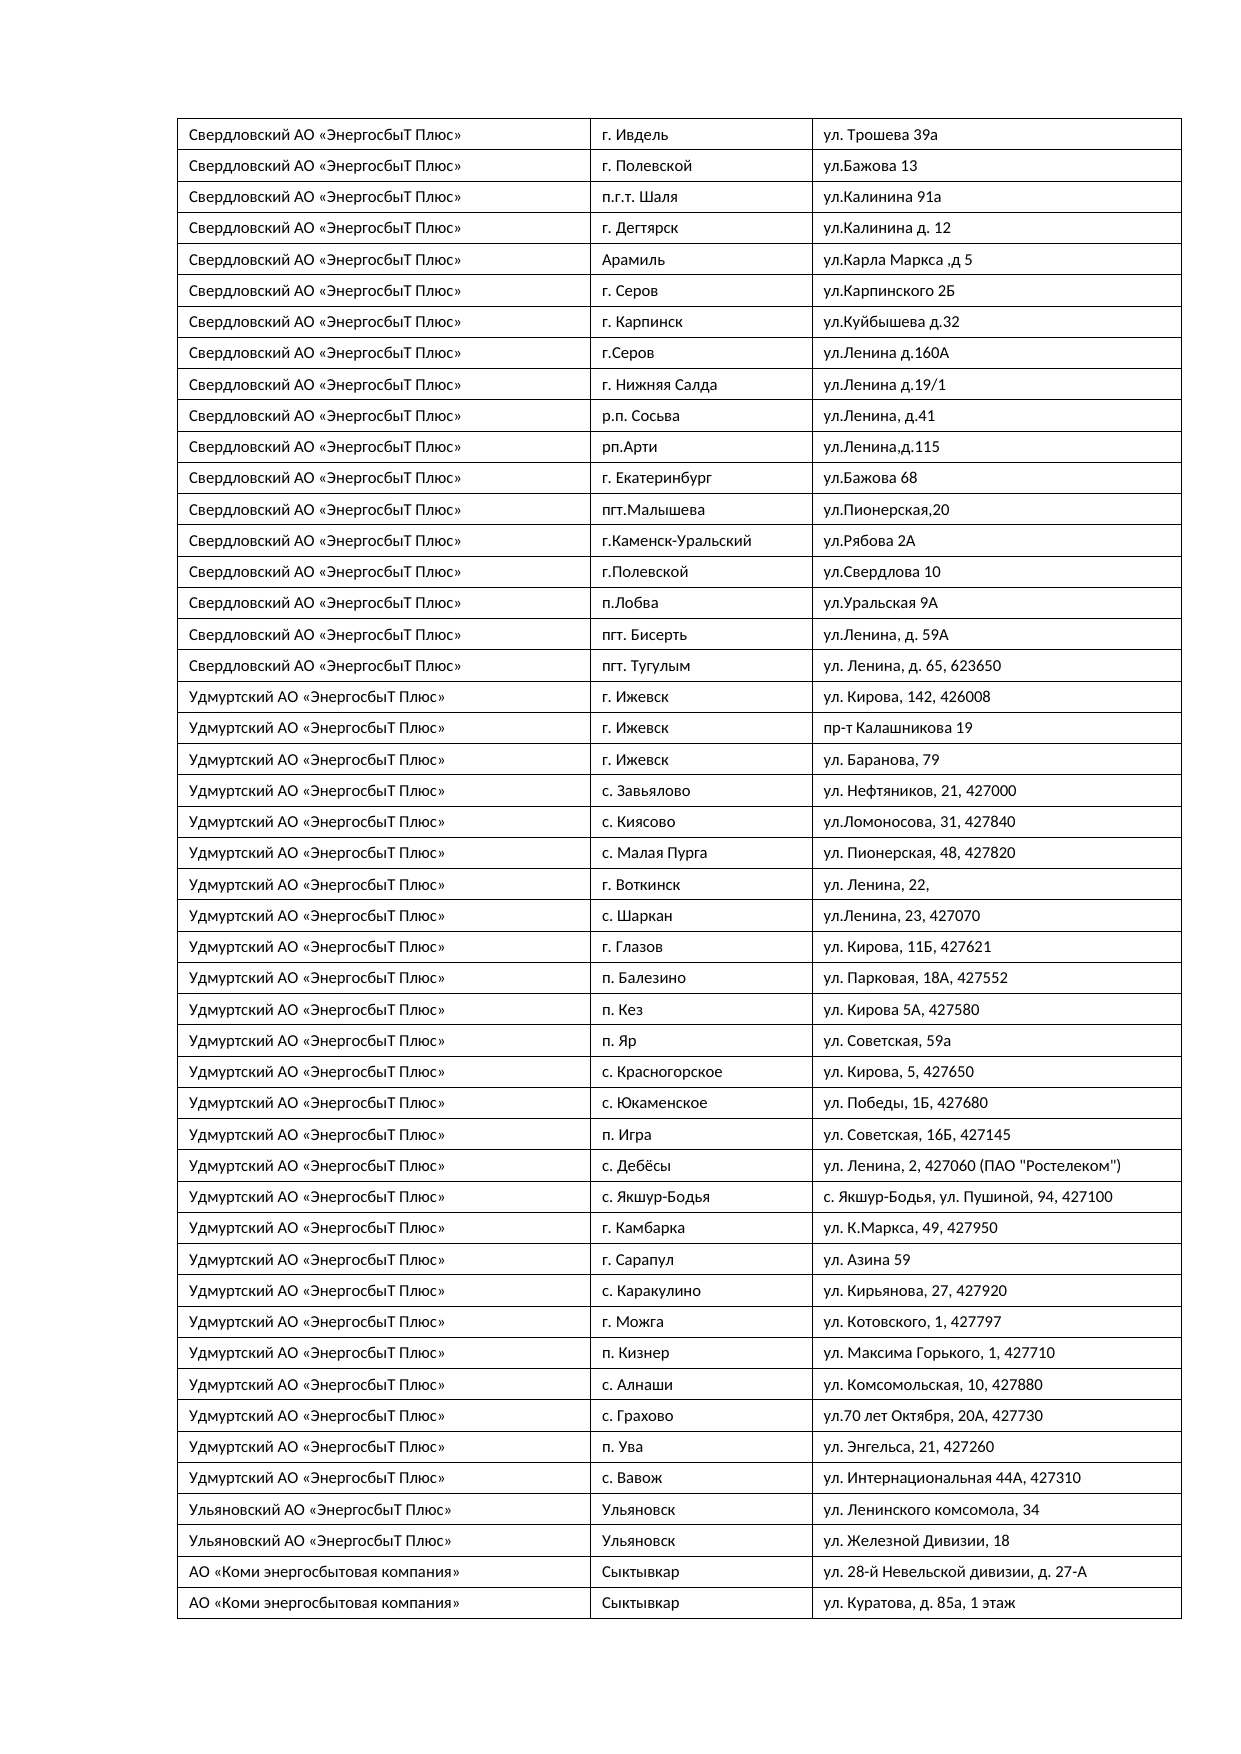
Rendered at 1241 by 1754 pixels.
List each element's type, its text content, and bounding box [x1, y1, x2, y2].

table_cell с. Юкаменское [591, 1088, 812, 1118]
table_cell ул.Карпинского 2Б [813, 275, 1181, 306]
table_cell Удмуртский АО «ЭнергосбыТ Плюс» [178, 807, 590, 837]
table_cell г.Серов [591, 338, 812, 368]
table_cell Удмуртский АО «ЭнергосбыТ Плюс» [178, 994, 590, 1024]
table_cell ул. 28-й Невельской дивизии, д. 27-А [813, 1557, 1181, 1587]
table_cell ул.Карла Маркса ,д 5 [813, 244, 1181, 274]
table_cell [178, 119, 590, 149]
table_cell п.Лобва [591, 588, 812, 618]
table_cell Свердловский АО «ЭнергосбыТ Плюс» [178, 525, 590, 556]
table_cell ул.70 лет Октября, 20А, 427730 [813, 1400, 1181, 1431]
table_cell г. Камбарка [591, 1213, 812, 1243]
table_cell п. Кез [591, 994, 812, 1024]
table_cell п. Игра [591, 1119, 812, 1149]
table_cell г. Нижняя Салда [591, 369, 812, 399]
table_cell с. Киясово [591, 807, 812, 837]
table_cell с. Дебёсы [591, 1150, 812, 1181]
table_cell Ульяновский АО «ЭнергосбыТ Плюс» [178, 1494, 590, 1524]
table_cell г.Полевской [591, 557, 812, 587]
table_cell Удмуртский АО «ЭнергосбыТ Плюс» [178, 1025, 590, 1056]
table_cell Удмуртский АО «ЭнергосбыТ Плюс» [178, 932, 590, 962]
table_cell Свердловский АО «ЭнергосбыТ Плюс» [178, 275, 590, 306]
table_cell ул. Максима Горького, 1, 427710 [813, 1338, 1181, 1368]
table_cell с. Якшур-Бодья [591, 1182, 812, 1212]
table_cell Свердловский АО «ЭнергосбыТ Плюс» [178, 244, 590, 274]
table_cell рп.Арти [591, 432, 812, 462]
table_cell Свердловский АО «ЭнергосбыТ Плюс» [178, 494, 590, 524]
table_cell Удмуртский АО «ЭнергосбыТ Плюс» [178, 713, 590, 743]
table_cell г. Полевской [591, 150, 812, 181]
table_cell ул. Баранова, 79 [813, 744, 1181, 774]
table_cell Удмуртский АО «ЭнергосбыТ Плюс» [178, 1432, 590, 1462]
table_cell Свердловский АО «ЭнергосбыТ Плюс» [178, 213, 590, 243]
table_cell г. Можга [591, 1307, 812, 1337]
table_cell г. Карпинск [591, 307, 812, 337]
table_cell Удмуртский АО «ЭнергосбыТ Плюс» [178, 1182, 590, 1212]
table_cell г. Ивдель [591, 119, 812, 149]
table_cell ул. Железной Дивизии, 18 [813, 1525, 1181, 1556]
table_cell ул.Ленина, 23, 427070 [813, 900, 1181, 931]
table_cell Удмуртский АО «ЭнергосбыТ Плюс» [178, 1150, 590, 1181]
table_cell г. Глазов [591, 932, 812, 962]
table_cell ул.Ленина,д.115 [813, 432, 1181, 462]
table_cell ул. Ленина, д. 65, 623650 [813, 650, 1181, 681]
table_cell с. Каракулино [591, 1275, 812, 1306]
table_cell г. Серов [591, 275, 812, 306]
table_cell ул.Ломоносова, 31, 427840 [813, 807, 1181, 837]
table_cell ул. Интернациональная 44А, 427310 [813, 1463, 1181, 1493]
table_cell Свердловский АО «ЭнергосбыТ Плюс» [178, 150, 590, 181]
table_cell АО «Коми энергосбытовая компания» [178, 1557, 590, 1587]
table_cell Удмуртский АО «ЭнергосбыТ Плюс» [178, 838, 590, 868]
table_cell Свердловский АО «ЭнергосбыТ Плюс» [178, 369, 590, 399]
table_cell ул. К.Маркса, 49, 427950 [813, 1213, 1181, 1243]
table_cell ул.Бажова 68 [813, 463, 1181, 493]
table_cell ул. Кирьянова, 27, 427920 [813, 1275, 1181, 1306]
table_cell Удмуртский АО «ЭнергосбыТ Плюс» [178, 1275, 590, 1306]
table_cell Ульяновск [591, 1525, 812, 1556]
table_cell Свердловский АО «ЭнергосбыТ Плюс» [178, 307, 590, 337]
table_cell с. Красногорское [591, 1057, 812, 1087]
table_cell ул. Победы, 1Б, 427680 [813, 1088, 1181, 1118]
table_cell Удмуртский АО «ЭнергосбыТ Плюс» [178, 1213, 590, 1243]
table_cell г.Каменск-Уральский [591, 525, 812, 556]
table_cell ул.Ленина д.160А [813, 338, 1181, 368]
table_cell Свердловский АО «ЭнергосбыТ Плюс» [178, 182, 590, 212]
table_cell с. Алнаши [591, 1369, 812, 1399]
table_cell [178, 1588, 590, 1618]
table_cell Ульяновский АО «ЭнергосбыТ Плюс» [178, 1525, 590, 1556]
table_cell Удмуртский АО «ЭнергосбыТ Плюс» [178, 1369, 590, 1399]
table_cell пгт. Бисерть [591, 619, 812, 649]
table_cell пгт. Тугулым [591, 650, 812, 681]
table_cell п. Кизнер [591, 1338, 812, 1368]
table_cell ул. Парковая, 18А, 427552 [813, 963, 1181, 993]
table_cell Удмуртский АО «ЭнергосбыТ Плюс» [178, 682, 590, 712]
table_cell Арамиль [591, 244, 812, 274]
table_cell ул. Ленина, 2, 427060 (ПАО "Ростелеком") [813, 1150, 1181, 1181]
table_cell ул.Рябова 2А [813, 525, 1181, 556]
table_cell Свердловский АО «ЭнергосбыТ Плюс» [178, 463, 590, 493]
table_cell г. Ижевск [591, 744, 812, 774]
table_cell ул. Ленина, 22, [813, 869, 1181, 899]
table_cell ул. Кирова, 142, 426008 [813, 682, 1181, 712]
table_cell Удмуртский АО «ЭнергосбыТ Плюс» [178, 900, 590, 931]
table_cell г. Воткинск [591, 869, 812, 899]
table_cell ул.Ленина д.19/1 [813, 369, 1181, 399]
table_cell Сыктывкар [591, 1557, 812, 1587]
table_cell п. Яр [591, 1025, 812, 1056]
table_cell г. Ижевск [591, 682, 812, 712]
table_cell ул. Кирова, 11Б, 427621 [813, 932, 1181, 962]
table_cell ул. Энгельса, 21, 427260 [813, 1432, 1181, 1462]
table_cell Удмуртский АО «ЭнергосбыТ Плюс» [178, 1057, 590, 1087]
table_cell п. Ува [591, 1432, 812, 1462]
table_cell Удмуртский АО «ЭнергосбыТ Плюс» [178, 869, 590, 899]
table_cell г. Дегтярск [591, 213, 812, 243]
table_cell ул. Азина 59 [813, 1244, 1181, 1274]
table_cell г. Ижевск [591, 713, 812, 743]
table_cell п. Балезино [591, 963, 812, 993]
table_cell с. Завьялово [591, 775, 812, 806]
table_cell ул.Куйбышева д.32 [813, 307, 1181, 337]
table_cell с. Шаркан [591, 900, 812, 931]
table_cell с. Малая Пурга [591, 838, 812, 868]
table_cell р.п. Сосьва [591, 400, 812, 431]
table_cell Удмуртский АО «ЭнергосбыТ Плюс» [178, 1244, 590, 1274]
table_cell г. Сарапул [591, 1244, 812, 1274]
table_cell ул.Свердлова 10 [813, 557, 1181, 587]
table_cell ул. Комсомольская, 10, 427880 [813, 1369, 1181, 1399]
table_cell Удмуртский АО «ЭнергосбыТ Плюс» [178, 1338, 590, 1368]
table_cell с. Вавож [591, 1463, 812, 1493]
table_cell Удмуртский АО «ЭнергосбыТ Плюс» [178, 1400, 590, 1431]
table_cell ул. Ленинского комсомола, 34 [813, 1494, 1181, 1524]
table_cell Свердловский АО «ЭнергосбыТ Плюс» [178, 400, 590, 431]
table_cell Удмуртский АО «ЭнергосбыТ Плюс» [178, 775, 590, 806]
table_cell пр-т Калашникова 19 [813, 713, 1181, 743]
table_cell пгт.Малышева [591, 494, 812, 524]
table_cell Удмуртский АО «ЭнергосбыТ Плюс» [178, 1119, 590, 1149]
table_cell Свердловский АО «ЭнергосбыТ Плюс» [178, 619, 590, 649]
table_cell ул.Уральская 9А [813, 588, 1181, 618]
table_cell ул.Калинина д. 12 [813, 213, 1181, 243]
table_cell Удмуртский АО «ЭнергосбыТ Плюс» [178, 744, 590, 774]
table_cell ул.Ленина, д. 59А [813, 619, 1181, 649]
table_cell ул. Трошева 39а [813, 119, 1181, 149]
table_cell ул. Советская, 59а [813, 1025, 1181, 1056]
table_cell Удмуртский АО «ЭнергосбыТ Плюс» [178, 1088, 590, 1118]
table_cell ул.Ленина, д.41 [813, 400, 1181, 431]
table_cell ул. Пионерская, 48, 427820 [813, 838, 1181, 868]
table_cell Свердловский АО «ЭнергосбыТ Плюс» [178, 338, 590, 368]
table_cell ул. Котовского, 1, 427797 [813, 1307, 1181, 1337]
table_cell Свердловский АО «ЭнергосбыТ Плюс» [178, 432, 590, 462]
table_cell Свердловский АО «ЭнергосбыТ Плюс» [178, 650, 590, 681]
table_cell Удмуртский АО «ЭнергосбыТ Плюс» [178, 963, 590, 993]
table_cell Сыктывкар [591, 1588, 812, 1618]
table_cell Удмуртский АО «ЭнергосбыТ Плюс» [178, 1463, 590, 1493]
table_cell ул.Калинина 91а [813, 182, 1181, 212]
table_cell ул. Кирова 5А, 427580 [813, 994, 1181, 1024]
table_cell Удмуртский АО «ЭнергосбыТ Плюс» [178, 1307, 590, 1337]
table_cell Ульяновск [591, 1494, 812, 1524]
table_cell Свердловский АО «ЭнергосбыТ Плюс» [178, 557, 590, 587]
table_cell ул. Нефтяников, 21, 427000 [813, 775, 1181, 806]
table_cell ул. Куратова, д. 85а, 1 этаж [813, 1588, 1181, 1618]
table_cell п.г.т. Шаля [591, 182, 812, 212]
table_cell Свердловский АО «ЭнергосбыТ Плюс» [178, 588, 590, 618]
table_cell ул. Кирова, 5, 427650 [813, 1057, 1181, 1087]
table_cell с. Грахово [591, 1400, 812, 1431]
table_cell ул.Пионерская,20 [813, 494, 1181, 524]
table_cell с. Якшур-Бодья, ул. Пушиной, 94, 427100 [813, 1182, 1181, 1212]
table_cell г. Екатеринбург [591, 463, 812, 493]
table_cell ул. Советская, 16Б, 427145 [813, 1119, 1181, 1149]
table_cell ул.Бажова 13 [813, 150, 1181, 181]
